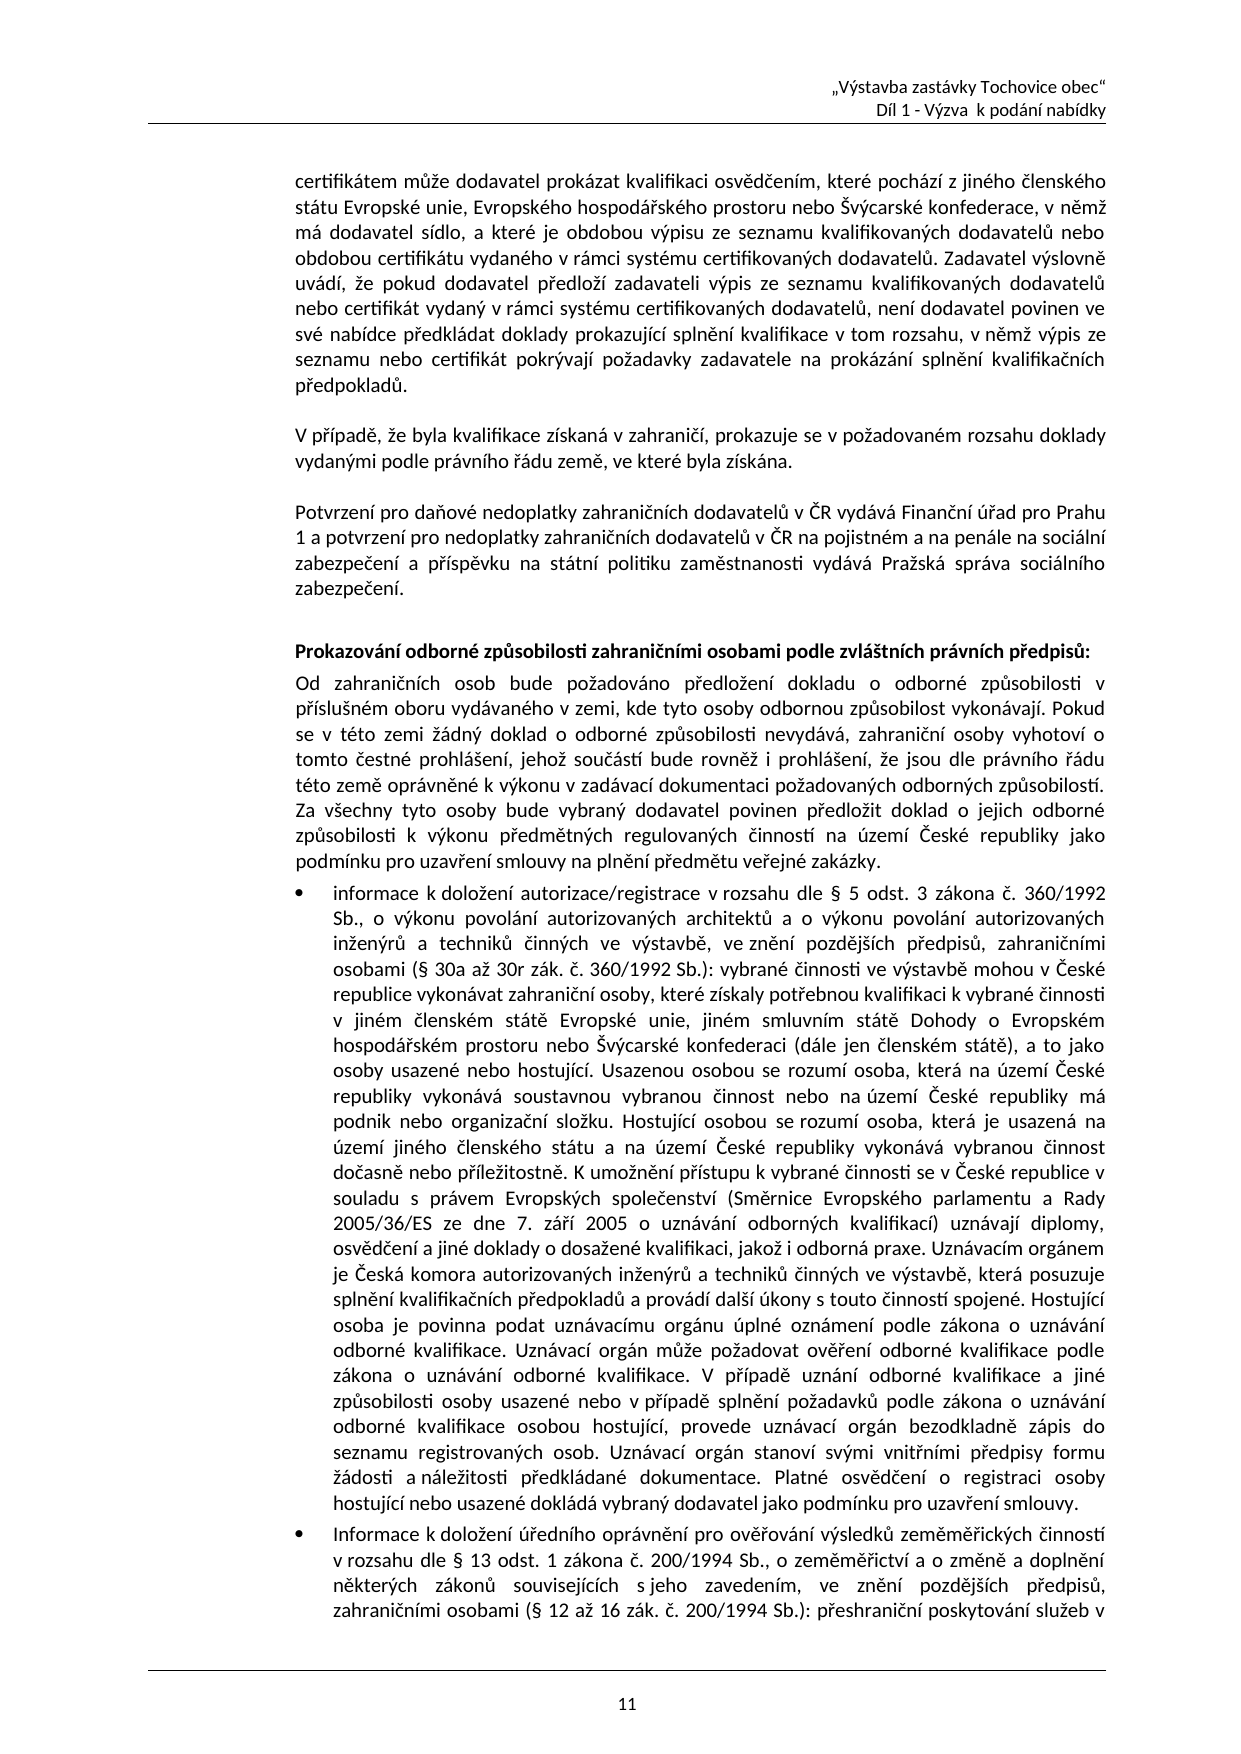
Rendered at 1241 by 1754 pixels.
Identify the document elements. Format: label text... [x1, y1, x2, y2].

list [295, 1521, 1106, 1623]
text Od zahraničních osob bude požadováno předložení dokladu o odborné způsobilosti v příslušném oboru vydávaného v zemi, kde tyto osoby odbornou způsobilost vykonávají. Pokud se v této zemi žádný doklad o odborné způsobilosti nevydává, zahraniční osoby vyhotoví o tomto čestné prohlášení, jehož součástí bude rovněž i prohlášení, že jsou dle právního řádu této země oprávněné k výkonu v zadávací dokumentaci požadovaných odborných způsobilostí. Za všechny tyto osoby bude vybraný dodavatel povinen předložit doklad o jejich odborné způsobilosti k výkonu předmětných regulovaných činností na území České republiky jako podmínku pro uzavření smlouvy na plnění předmětu veřejné zakázky. [295, 670, 1106, 873]
list informace k doložení autorizace/registrace v rozsahu dle § 5 odst. 3 zákona č. 360/1992 Sb., o výkonu povolání autorizovaných architektů a o výkonu povolání autorizovaných inženýrů a techniků činných ve výstavbě, ve znění pozdějších předpisů, zahraničními osobami (§ 30a až 30r zák. č. 360/1992 Sb.): vybrané činnosti ve výstavbě mohou v České republice vykonávat zahraniční osoby, které získaly potřebnou kvalifikaci k vybrané činnosti v jiném členském státě Evropské unie, jiném smluvním státě Dohody o Evropském hospodářském prostoru nebo Švýcarské konfederaci (dále jen členském státě), a to jako osoby usazené nebo hostující. Usazenou osobou se rozumí osoba, která na území České republiky vykonává soustavnou vybranou činnost nebo na území České republiky má podnik nebo organizační složku. Hostující osobou se rozumí osoba, která je usazená na území jiného členského státu a na území České republiky vykonává vybranou činnost dočasně nebo příležitostně. K umožnění přístupu k vybrané činnosti se v České republice v souladu s právem Evropských společenství (Směrnice Evropského parlamentu a Rady 2005/36/ES ze dne 7. září 2005 o uznávání odborných kvalifikací) uznávají diplomy, osvědčení a jiné doklady o dosažené kvalifikaci, jakož i odborná praxe. Uznávacím orgánem je Česká komora autorizovaných inženýrů a techniků činných ve výstavbě, která posuzuje splnění kvalifikačních předpokladů a provádí další úkony s touto činností spojené. Hostující osoba je povinna podat uznávacímu orgánu úplné oznámení podle zákona o uznávání odborné kvalifikace. Uznávací orgán může požadovat ověření odborné kvalifikace podle zákona o uznávání odborné kvalifikace. V případě uznání odborné kvalifikace a jiné způsobilosti osoby usazené nebo v případě splnění požadavků podle zákona o uznávání odborné kvalifikace osobou hostující, provede uznávací orgán bezodkladně zápis do seznamu registrovaných osob. Uznávací orgán stanoví svými vnitřními předpisy formu žádosti a náležitosti předkládané dokumentace. Platné osvědčení o registraci osoby hostující nebo usazené dokládá vybraný dodavatel jako podmínku pro uzavření smlouvy. [295, 880, 1106, 1515]
text Potvrzení pro daňové nedoplatky zahraničních dodavatelů v ČR vydává Finanční úřad pro Prahu 1 a potvrzení pro nedoplatky zahraničních dodavatelů v ČR na pojistném a na penále na sociální zabezpečení a příspěvku na státní politiku zaměstnanosti vydává Pražská správa sociálního zabezpečení. [295, 499, 1106, 601]
text Prokazování odborné způsobilosti zahraničními osobami podle zvláštních právních předpisů: [295, 638, 1106, 664]
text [295, 168, 1106, 397]
text V případě, že byla kvalifikace získaná v zahraničí, prokazuje se v požadovaném rozsahu doklady vydanými podle právního řádu země, ve které byla získána. [295, 423, 1106, 473]
